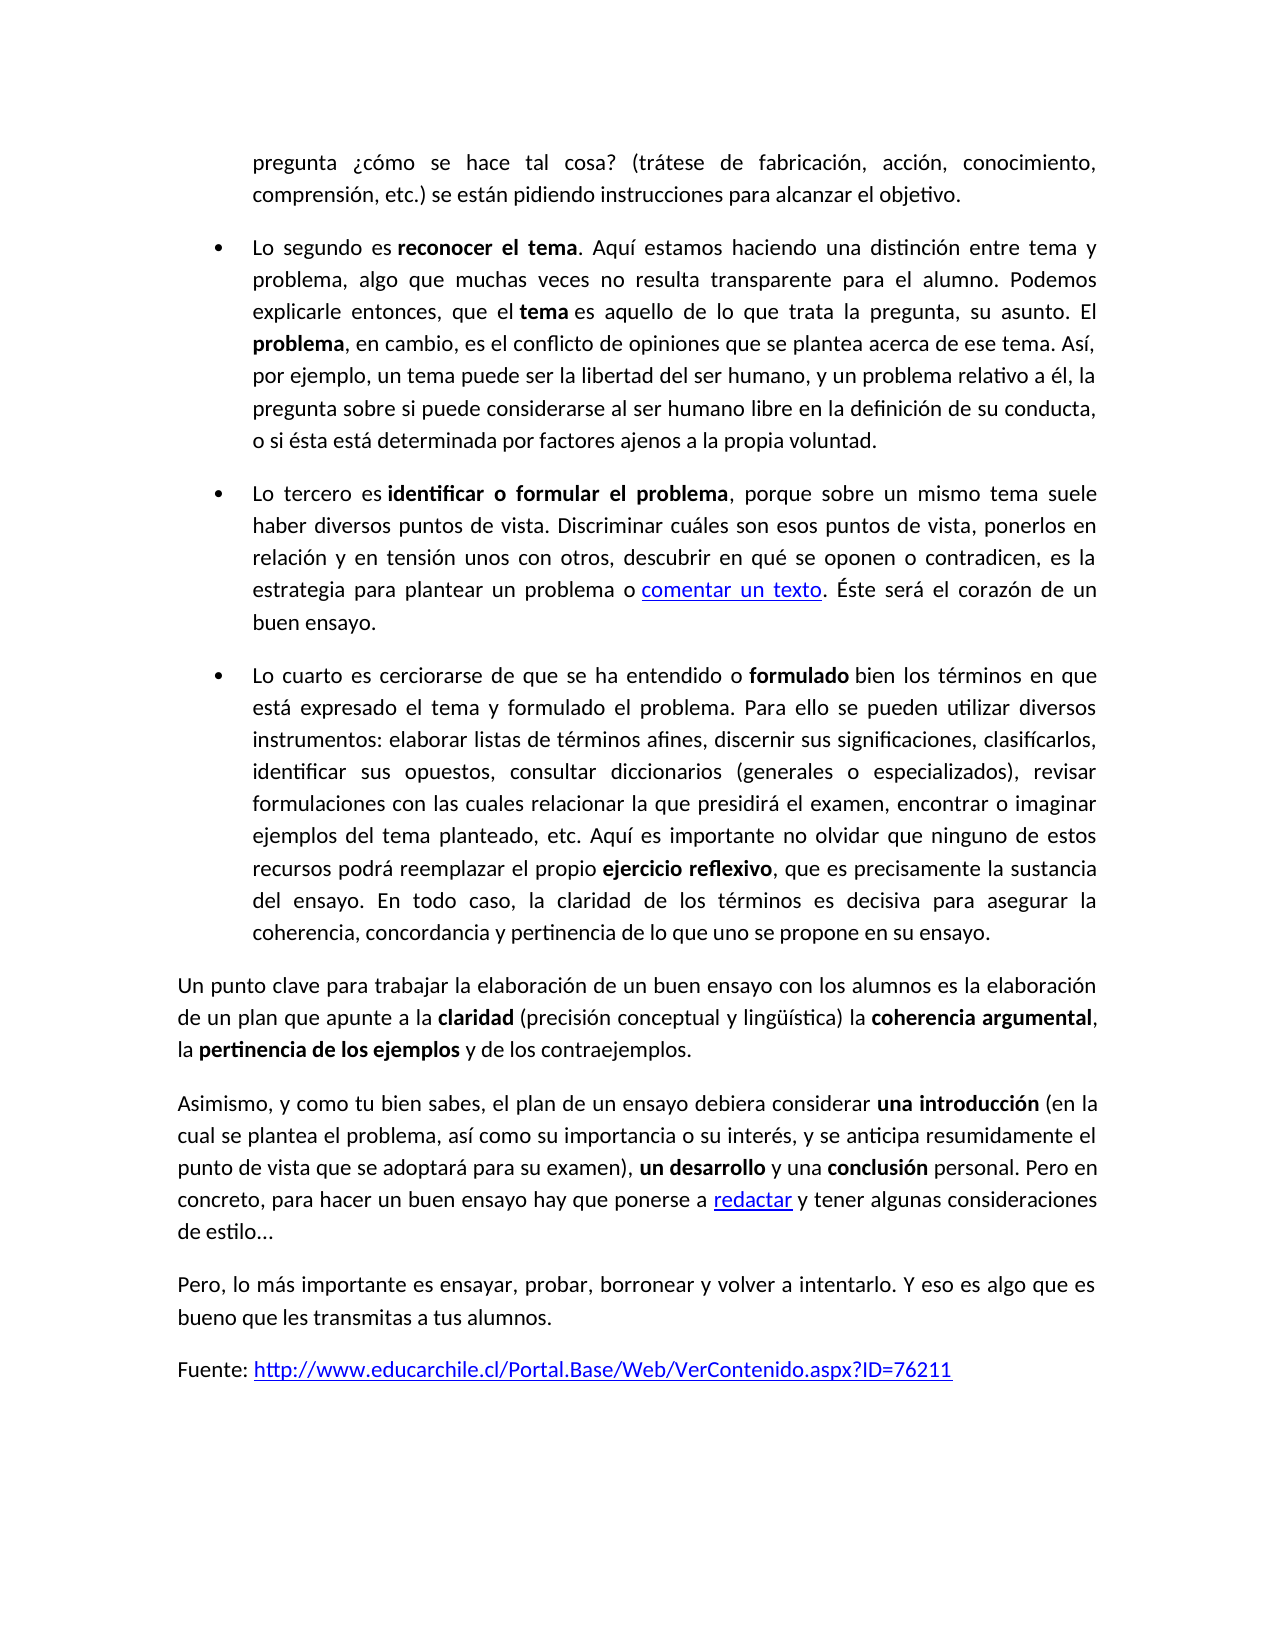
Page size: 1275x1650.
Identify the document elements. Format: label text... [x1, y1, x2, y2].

text Asimismo, y como tu bien sabes, el plan de un ensayo debiera considerar una introducción (en la cual se plantea el problema, así como su importancia o su interés, y se anticipa resumidamente el punto de vista que se adoptará para su examen), un desarrollo y una conclusión personal. Pero en concreto, para hacer un buen ensayo hay que ponerse a redactar y tener algunas consideraciones de estilo... [177, 1089, 1098, 1245]
list Lo cuarto es cerciorarse de que se ha entendido o formulado bien los términos en que está expresado el tema y formulado el problema. Para ello se pueden utilizar diversos instrumentos: elaborar listas de términos afines, discernir sus significaciones, clasifícarlos, identificar sus opuestos, consultar diccionarios (generales o especializados), revisar formulaciones con las cuales relacionar la que presidirá el examen, encontrar o imaginar ejemplos del tema planteado, etc. Aquí es importante no olvidar que ninguno de estos recursos podrá reemplazar el propio ejercicio reflexivo, que es precisamente la sustancia del ensayo. En todo caso, la claridad de los términos es decisiva para asegurar la coherencia, concordancia y pertinencia de lo que uno se propone en su ensayo. [215, 661, 1098, 946]
list Lo segundo es reconocer el tema. Aquí estamos haciendo una distinción entre tema y problema, algo que muchas veces no resulta transparente para el alumno. Podemos explicarle entonces, que el tema es aquello de lo que trata la pregunta, su asunto. El problema, en cambio, es el conflicto de opiniones que se plantea acerca de ese tema. Así, por ejemplo, un tema puede ser la libertad del ser humano, y un problema relativo a él, la pregunta sobre si puede considerarse al ser humano libre en la definición de su conducta, o si ésta está determinada por factores ajenos a la propia voluntad. [215, 233, 1098, 454]
list Lo tercero es identificar o formular el problema, porque sobre un mismo tema suele haber diversos puntos de vista. Discriminar cuáles son esos puntos de vista, ponerlos en relación y en tensión unos con otros, descubrir en qué se oponen o contradicen, es la estrategia para plantear un problema o comentar un texto. Éste será el corazón de un buen ensayo. [215, 479, 1098, 636]
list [215, 148, 1098, 208]
text Pero, lo más importante es ensayar, probar, borronear y volver a intentarlo. Y eso es algo que es bueno que les transmitas a tus alumnos. [177, 1270, 1098, 1331]
text Un punto clave para trabajar la elaboración de un buen ensayo con los alumnos es la elaboración de un plan que apunte a la claridad (precisión conceptual y lingüística) la coherencia argumental, la pertinencia de los ejemplos y de los contraejemplos. [177, 971, 1098, 1064]
text Fuente: http://www.educarchile.cl/Portal.Base/Web/VerContenido.aspx?ID=76211 [177, 1356, 1098, 1384]
